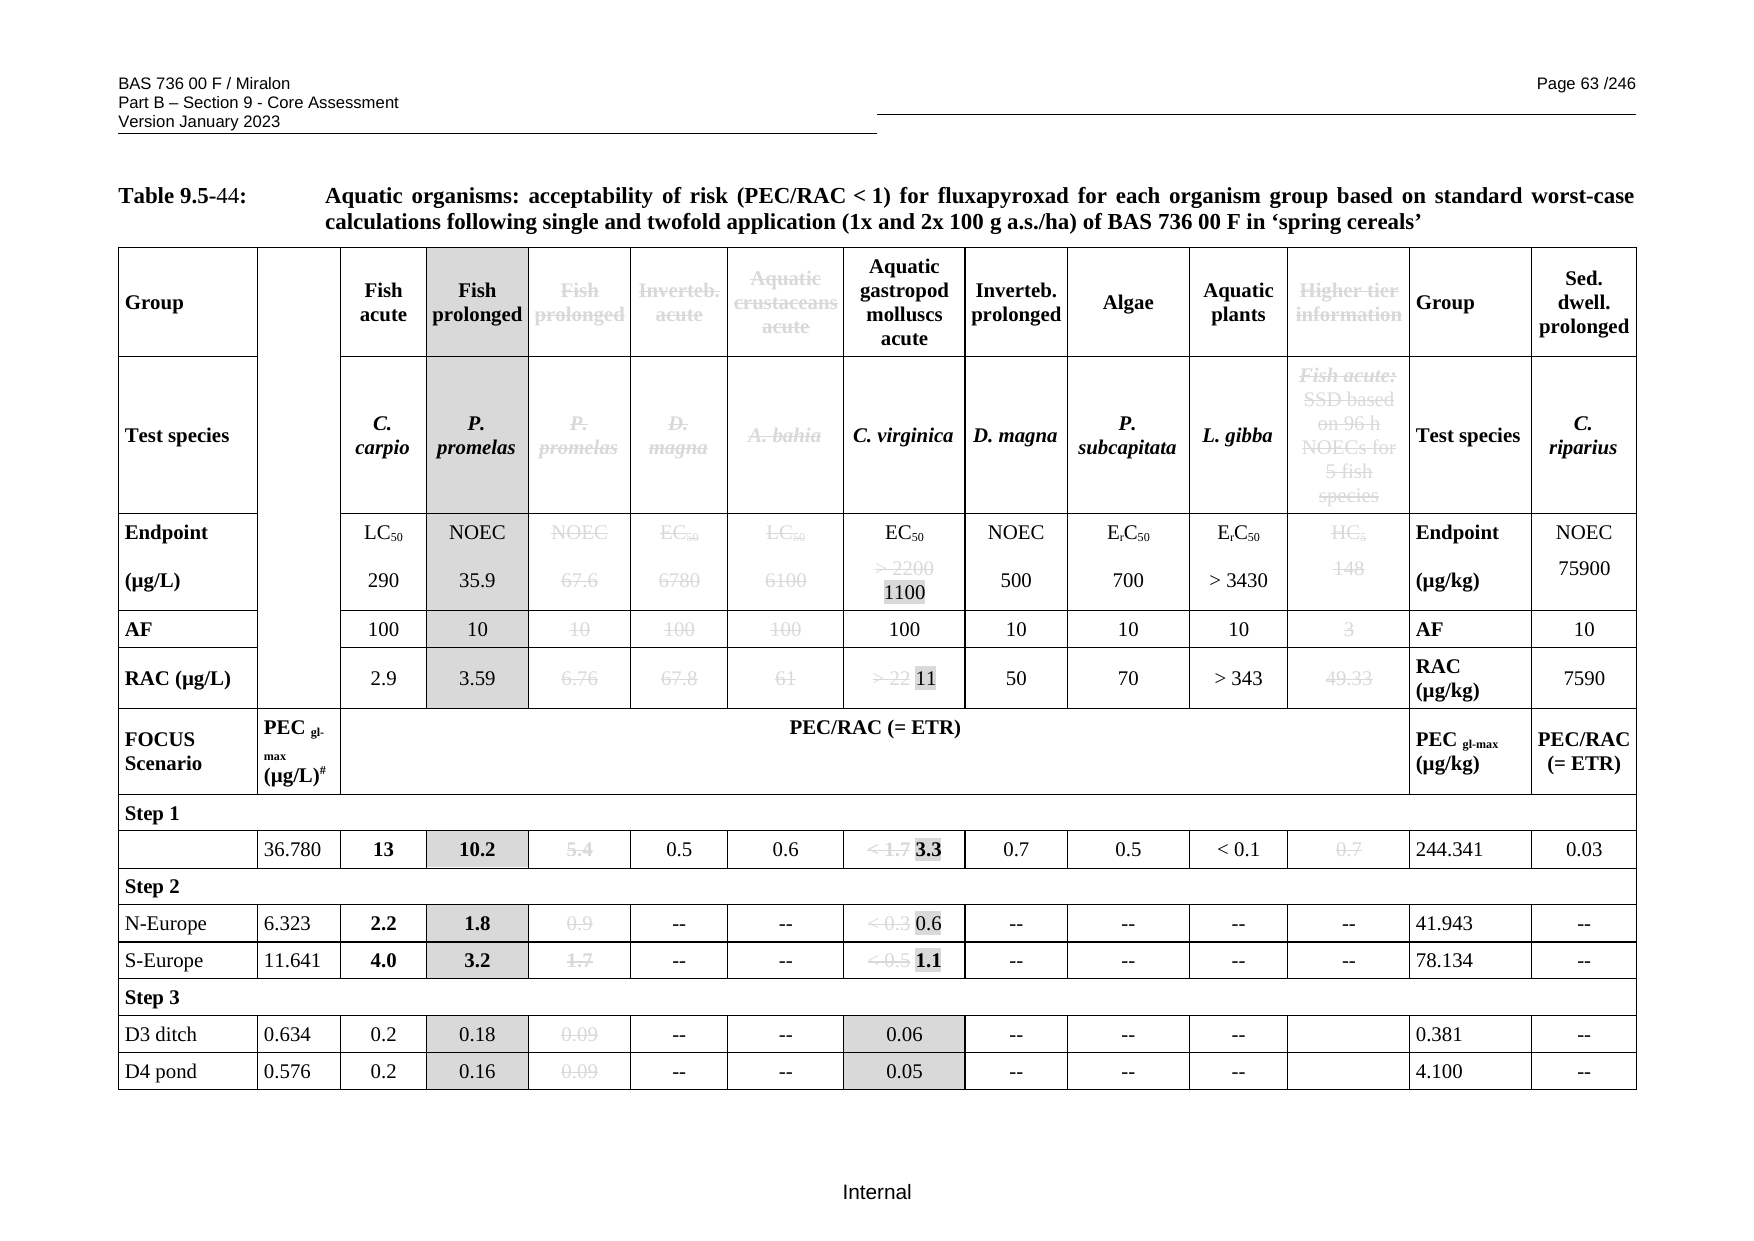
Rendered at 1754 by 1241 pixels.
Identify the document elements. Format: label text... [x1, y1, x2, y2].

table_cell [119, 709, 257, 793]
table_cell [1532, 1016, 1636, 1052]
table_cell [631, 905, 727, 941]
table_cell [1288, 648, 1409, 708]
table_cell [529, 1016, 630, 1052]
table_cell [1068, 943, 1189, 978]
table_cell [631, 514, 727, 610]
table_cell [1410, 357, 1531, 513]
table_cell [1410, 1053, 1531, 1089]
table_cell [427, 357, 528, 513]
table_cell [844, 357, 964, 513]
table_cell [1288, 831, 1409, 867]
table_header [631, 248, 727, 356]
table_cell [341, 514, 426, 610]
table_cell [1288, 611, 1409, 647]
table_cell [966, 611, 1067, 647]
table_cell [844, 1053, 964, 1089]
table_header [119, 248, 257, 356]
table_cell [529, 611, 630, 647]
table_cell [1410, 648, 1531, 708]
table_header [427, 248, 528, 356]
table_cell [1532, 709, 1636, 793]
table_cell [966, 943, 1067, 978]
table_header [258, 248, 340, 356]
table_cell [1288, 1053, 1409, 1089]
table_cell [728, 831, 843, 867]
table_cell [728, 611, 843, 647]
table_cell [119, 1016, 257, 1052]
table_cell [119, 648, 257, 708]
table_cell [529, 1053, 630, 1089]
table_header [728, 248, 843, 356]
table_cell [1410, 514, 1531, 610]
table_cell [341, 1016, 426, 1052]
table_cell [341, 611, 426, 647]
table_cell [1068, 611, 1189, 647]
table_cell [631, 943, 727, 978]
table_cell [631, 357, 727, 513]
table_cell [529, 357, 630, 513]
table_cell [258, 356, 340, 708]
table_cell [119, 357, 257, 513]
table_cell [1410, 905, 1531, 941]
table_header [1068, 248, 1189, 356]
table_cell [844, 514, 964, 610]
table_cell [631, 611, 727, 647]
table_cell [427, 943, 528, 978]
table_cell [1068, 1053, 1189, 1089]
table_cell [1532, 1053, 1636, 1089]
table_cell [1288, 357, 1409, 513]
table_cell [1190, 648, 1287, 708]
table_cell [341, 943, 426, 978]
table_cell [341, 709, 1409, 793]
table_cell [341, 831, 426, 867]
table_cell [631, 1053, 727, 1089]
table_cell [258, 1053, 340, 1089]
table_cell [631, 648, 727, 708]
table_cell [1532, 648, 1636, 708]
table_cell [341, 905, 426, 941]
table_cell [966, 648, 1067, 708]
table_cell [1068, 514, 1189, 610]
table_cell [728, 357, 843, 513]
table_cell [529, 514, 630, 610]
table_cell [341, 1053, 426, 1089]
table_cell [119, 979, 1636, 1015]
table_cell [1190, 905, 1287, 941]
text Table 9.5-5: Aquatic organisms: acceptability of risk (PEC/RAC < 1) for fluxapyroxad for each organism group based on standard worst-case calculations following single and twofold application (1x and 2x 100 g a.s./ha) of BAS 736 00 F in ‘spring cereals’ [118, 182, 1636, 234]
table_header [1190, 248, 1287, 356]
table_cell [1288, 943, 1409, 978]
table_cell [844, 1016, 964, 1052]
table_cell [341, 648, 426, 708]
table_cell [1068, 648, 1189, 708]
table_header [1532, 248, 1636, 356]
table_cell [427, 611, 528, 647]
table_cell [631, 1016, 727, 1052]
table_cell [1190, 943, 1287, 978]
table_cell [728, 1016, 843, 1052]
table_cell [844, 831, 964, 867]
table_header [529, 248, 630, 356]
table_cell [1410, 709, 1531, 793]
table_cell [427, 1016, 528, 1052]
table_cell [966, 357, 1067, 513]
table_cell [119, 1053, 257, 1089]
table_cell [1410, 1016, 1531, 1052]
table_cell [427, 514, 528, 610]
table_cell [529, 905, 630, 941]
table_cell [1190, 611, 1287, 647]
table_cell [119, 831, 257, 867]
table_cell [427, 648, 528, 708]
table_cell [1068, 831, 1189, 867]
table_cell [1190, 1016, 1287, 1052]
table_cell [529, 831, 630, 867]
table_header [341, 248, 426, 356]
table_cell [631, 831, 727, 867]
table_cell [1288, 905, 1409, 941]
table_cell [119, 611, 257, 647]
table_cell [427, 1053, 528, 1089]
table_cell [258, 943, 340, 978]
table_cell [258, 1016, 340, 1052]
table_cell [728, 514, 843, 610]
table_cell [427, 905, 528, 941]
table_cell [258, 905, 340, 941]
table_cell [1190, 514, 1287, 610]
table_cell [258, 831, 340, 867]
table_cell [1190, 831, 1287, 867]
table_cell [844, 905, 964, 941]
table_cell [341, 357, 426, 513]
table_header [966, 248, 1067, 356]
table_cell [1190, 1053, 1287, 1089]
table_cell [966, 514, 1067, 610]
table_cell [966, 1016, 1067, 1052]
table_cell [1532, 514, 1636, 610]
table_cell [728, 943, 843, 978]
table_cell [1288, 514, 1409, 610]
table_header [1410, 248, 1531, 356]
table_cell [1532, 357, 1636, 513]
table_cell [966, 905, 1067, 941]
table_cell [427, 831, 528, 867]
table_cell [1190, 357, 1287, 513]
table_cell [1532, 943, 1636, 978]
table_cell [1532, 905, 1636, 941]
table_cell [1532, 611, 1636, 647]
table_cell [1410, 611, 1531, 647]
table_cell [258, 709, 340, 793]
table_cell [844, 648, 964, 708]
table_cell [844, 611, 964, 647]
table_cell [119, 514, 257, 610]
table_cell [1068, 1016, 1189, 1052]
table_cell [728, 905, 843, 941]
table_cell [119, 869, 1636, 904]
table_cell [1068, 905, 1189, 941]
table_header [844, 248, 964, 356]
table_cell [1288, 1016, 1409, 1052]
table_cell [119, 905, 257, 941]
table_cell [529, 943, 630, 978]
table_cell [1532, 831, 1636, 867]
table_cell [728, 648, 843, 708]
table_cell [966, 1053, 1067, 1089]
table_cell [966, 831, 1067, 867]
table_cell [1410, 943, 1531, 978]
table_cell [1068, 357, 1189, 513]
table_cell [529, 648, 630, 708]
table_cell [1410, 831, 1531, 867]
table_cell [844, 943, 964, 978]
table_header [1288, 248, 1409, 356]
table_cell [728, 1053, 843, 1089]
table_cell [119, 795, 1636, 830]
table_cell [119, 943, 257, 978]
